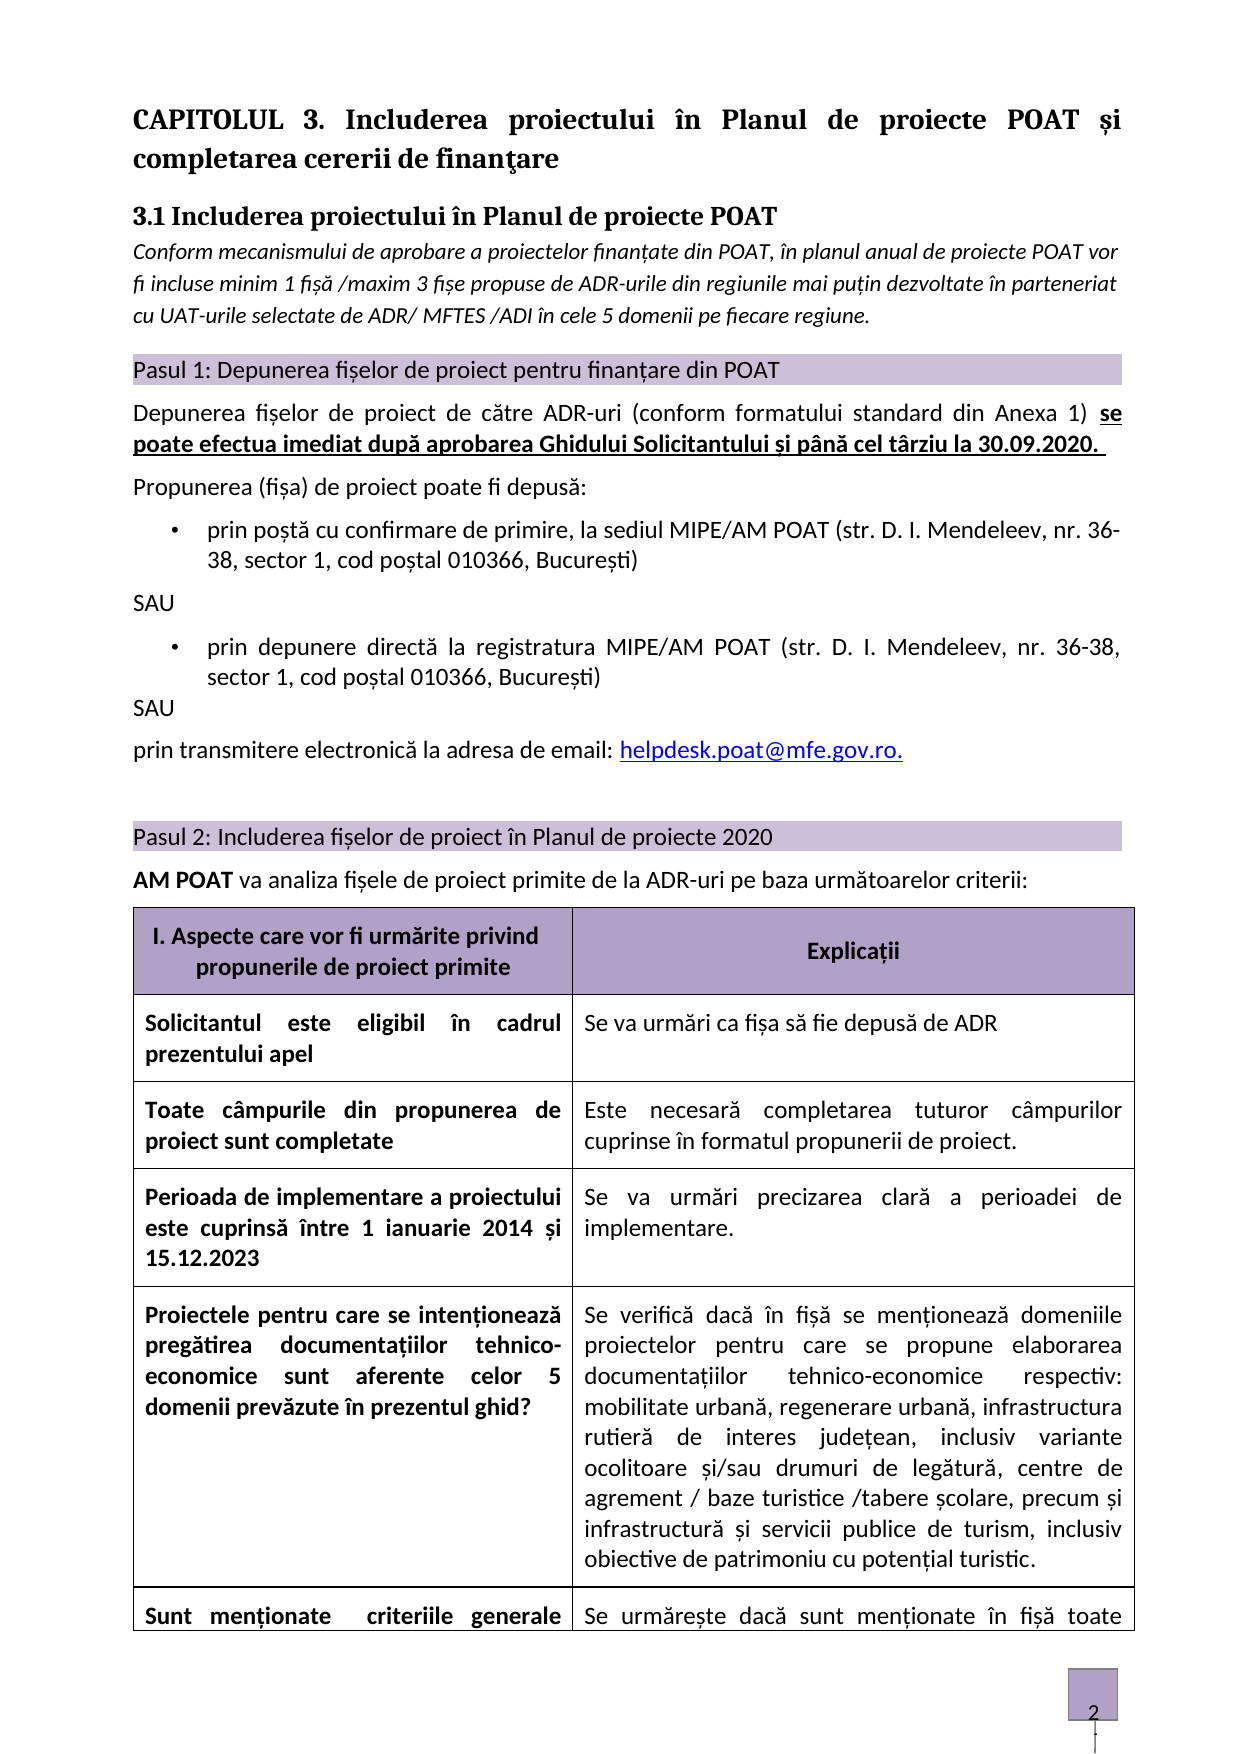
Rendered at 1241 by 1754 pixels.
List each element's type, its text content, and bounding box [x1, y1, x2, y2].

table_header Explicaţii [573, 908, 1134, 994]
text Depunerea fișelor de proiect de către ADR-uri (conform formatului standard din Anexa 1) se poate efectua imediat după aprobarea Ghidului Solicitantului și până cel târziu la 30.09.2020. [133, 397, 1122, 458]
subtitle 3.1 Includerea proiectului în Planul de proiecte POAT [133, 201, 1122, 232]
list prin depunere directă la registratura MIPE/AM POAT (str. D. I. Mendeleev, nr. 36-38, sector 1, cod poștal 010366, București) [170, 631, 1122, 692]
subtitle CAPITOLUL 3. Includerea proiectului în Planul de proiecte POAT și completarea cererii de finanţare [133, 103, 1122, 176]
text SAU [133, 588, 1122, 618]
text Conform mecanismului de aprobare a proiectelor finanțate din POAT, în planul anual de proiecte POAT vor fi incluse minim 1 fișă /maxim 3 fișe propuse de ADR-urile din regiunile mai puțin dezvoltate în parteneriat cu UAT-urile selectate de ADR/ MFTES /ADI în cele 5 domenii pe fiecare regiune. [133, 237, 1122, 329]
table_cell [134, 1588, 572, 1630]
table_cell Toate câmpurile din propunerea de proiect sunt completate [134, 1082, 572, 1168]
list prin poştă cu confirmare de primire, la sediul MIPE/AM POAT (str. D. I. Mendeleev, nr. 36-38, sector 1, cod poștal 010366, București) [170, 514, 1122, 575]
table_header I. Aspecte care vor fi urmărite privind propunerile de proiect primite [134, 908, 572, 994]
table_cell Este necesară completarea tuturor câmpurilor cuprinse în formatul propunerii de proiect. [573, 1082, 1134, 1168]
table_cell Proiectele pentru care se intenționează pregătirea documentațiilor tehnico-economice sunt aferente celor 5 domenii prevăzute în prezentul ghid? [134, 1287, 572, 1586]
text Propunerea (fişa) de proiect poate fi depusă: [133, 471, 1122, 502]
table_cell Perioada de implementare a proiectului este cuprinsă între 1 ianuarie 2014 şi 15.12.2023 [134, 1169, 572, 1286]
text prin transmitere electronică la adresa de email: helpdesk.poat@mfe.gov.ro. [133, 735, 1122, 765]
table_cell Solicitantul este eligibil în cadrul prezentului apel [134, 995, 572, 1081]
text Pasul 1: Depunerea fișelor de proiect pentru finanțare din POAT [133, 354, 1122, 385]
table_cell Se va urmări ca fișa să fie depusă de ADR [573, 995, 1134, 1081]
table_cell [573, 1588, 1134, 1630]
table_cell Se verifică dacă în fișă se menționează domeniile proiectelor pentru care se propune elaborarea documentațiilor tehnico-economice respectiv: mobilitate urbană, regenerare urbană, infrastructura rutieră de interes județean, inclusiv variante ocolitoare și/sau drumuri de legătură, centre de agrement / baze turistice /tabere școlare, precum și infrastructură și servicii publice de turism, inclusiv obiective de patrimoniu cu potențial turistic. [573, 1287, 1134, 1586]
text AM POAT va analiza fișele de proiect primite de la ADR-uri pe baza următoarelor criterii: [133, 864, 1122, 894]
text SAU [133, 692, 1122, 722]
text Pasul 2: Includerea fișelor de proiect în Planul de proiecte 2020 [133, 821, 1122, 851]
table_cell Se va urmări precizarea clară a perioadei de implementare. [573, 1169, 1134, 1286]
